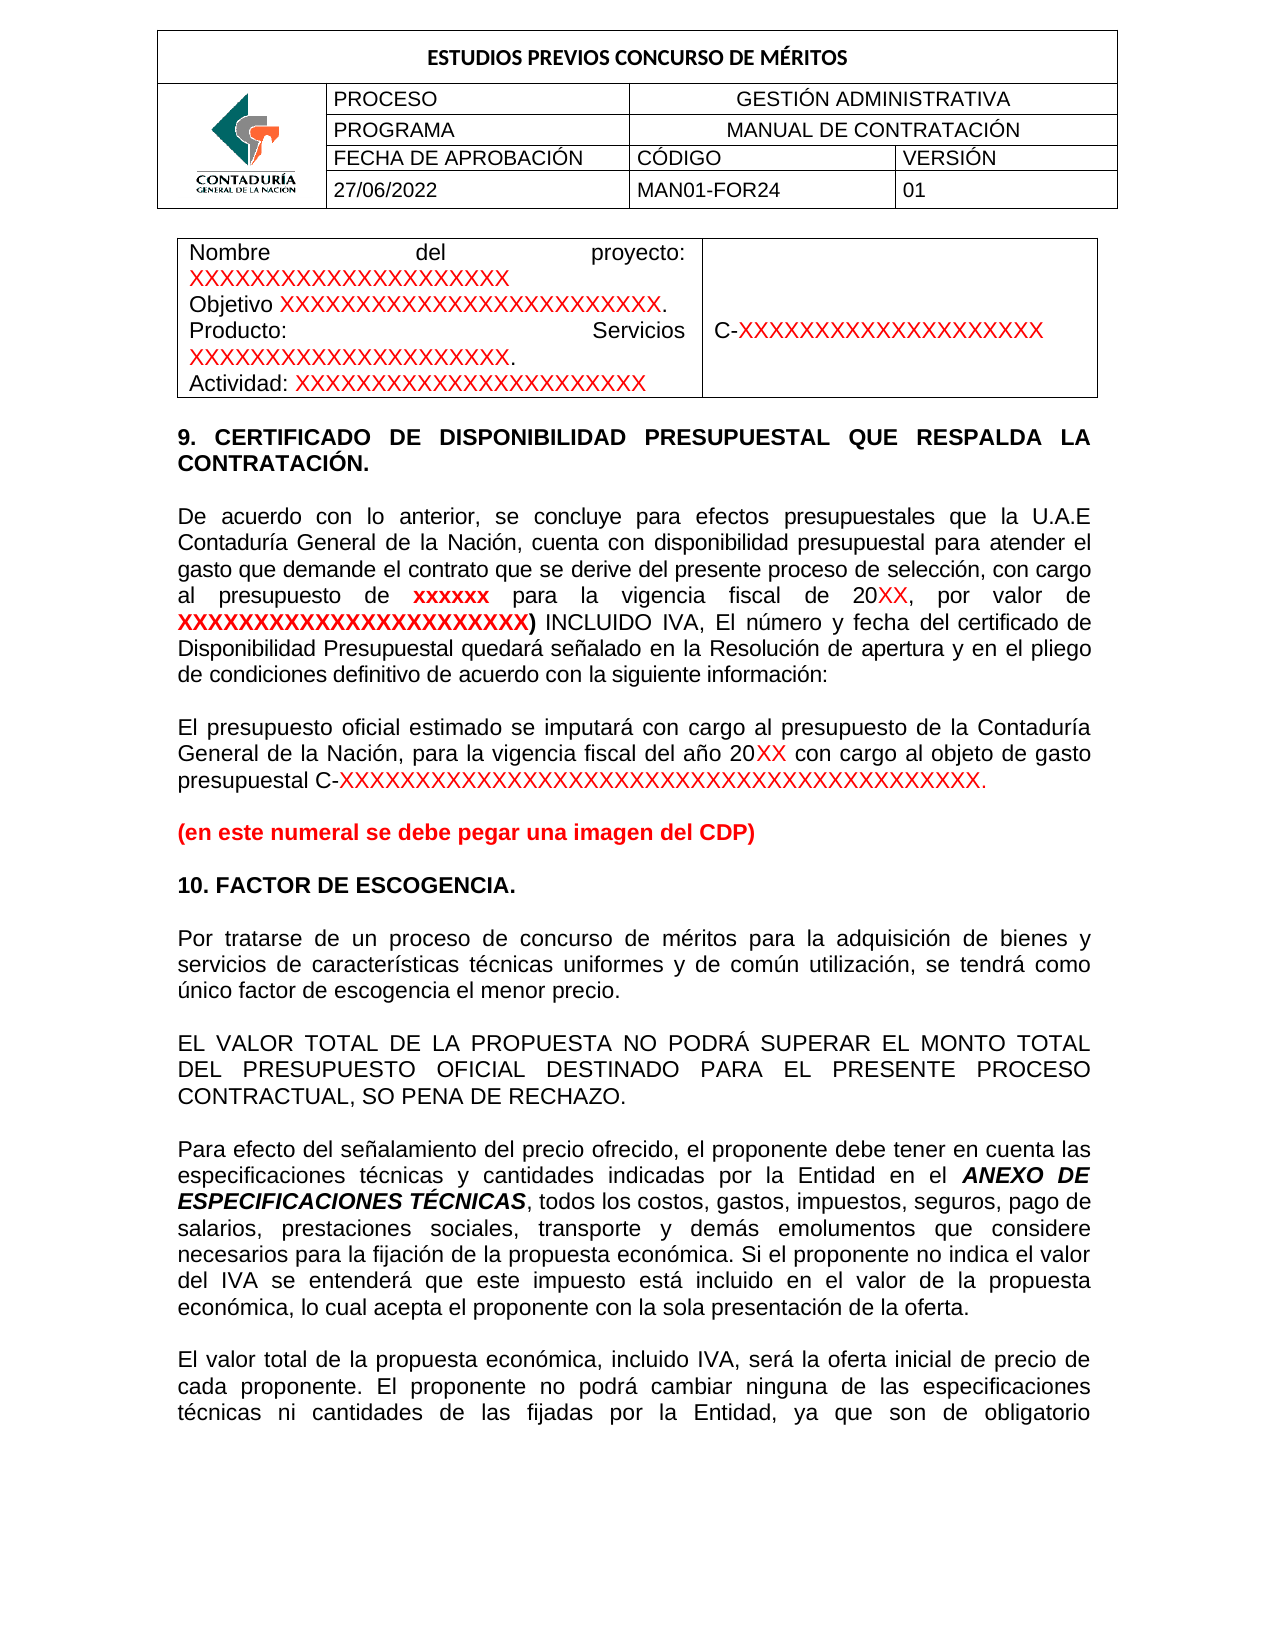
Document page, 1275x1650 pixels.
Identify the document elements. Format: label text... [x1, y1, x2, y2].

text 10. FACTOR DE ESCOGENCIA. [177, 872, 1092, 898]
text (en este numeral se debe pegar una imagen del CDP) [177, 819, 1092, 846]
text EL VALOR TOTAL DE LA PROPUESTA NO PODRÁ SUPERAR EL MONTO TOTAL DEL PRESUPUESTO OFICIAL DESTINADO PARA EL PRESENTE PROCESO CONTRACTUAL, SO PENA DE RECHAZO. [177, 1030, 1092, 1109]
text Por tratarse de un proceso de concurso de méritos para la adquisición de bienes y servicios de características técnicas uniformes y de común utilización, se tendrá como único factor de escogencia el menor precio. [177, 925, 1092, 1004]
picture [178, 85, 313, 198]
text El presupuesto oficial estimado se imputará con cargo al presupuesto de la Contaduría General de la Nación, para la vigencia fiscal del año 20XX con cargo al objeto de gasto presupuestal C-XXXXXXXXXXXXXXXXXXXXXXXXXXXXXXXXXXXXXXXXXX. [177, 714, 1092, 793]
text Para efecto del señalamiento del precio ofrecido, el proponente debe tener en cuenta las especificaciones técnicas y cantidades indicadas por la Entidad en el ANEXO DE ESPECIFICACIONES TÉCNICAS, todos los costos, gastos, impuestos, seguros, pago de salarios, prestaciones sociales, transporte y demás emolumentos que considere necesarios para la fijación de la propuesta económica. Si el proponente no indica el valor del IVA se entenderá que este impuesto está incluido en el valor de la propuesta económica, lo cual acepta el proponente con la sola presentación de la oferta. [177, 1136, 1092, 1320]
text De acuerdo con lo anterior, se concluye para efectos presupuestales que la U.A.E Contaduría General de la Nación, cuenta con disponibilidad presupuestal para atender el gasto que demande el contrato que se derive del presente proceso de selección, con cargo al presupuesto de xxxxxx para la vigencia fiscal de 20XX, por valor de XXXXXXXXXXXXXXXXXXXXXXX) INCLUIDO IVA, El número y fecha del certificado de Disponibilidad Presupuestal quedará señalado en la Resolución de apertura y en el pliego de condiciones definitivo de acuerdo con la siguiente información: [177, 503, 1092, 687]
text 9. CERTIFICADO DE DISPONIBILIDAD PRESUPUESTAL QUE RESPALDA LA CONTRATACIÓN. [177, 424, 1092, 477]
table_cell C-XXXXXXXXXXXXXXXXXXXX [703, 239, 1097, 397]
